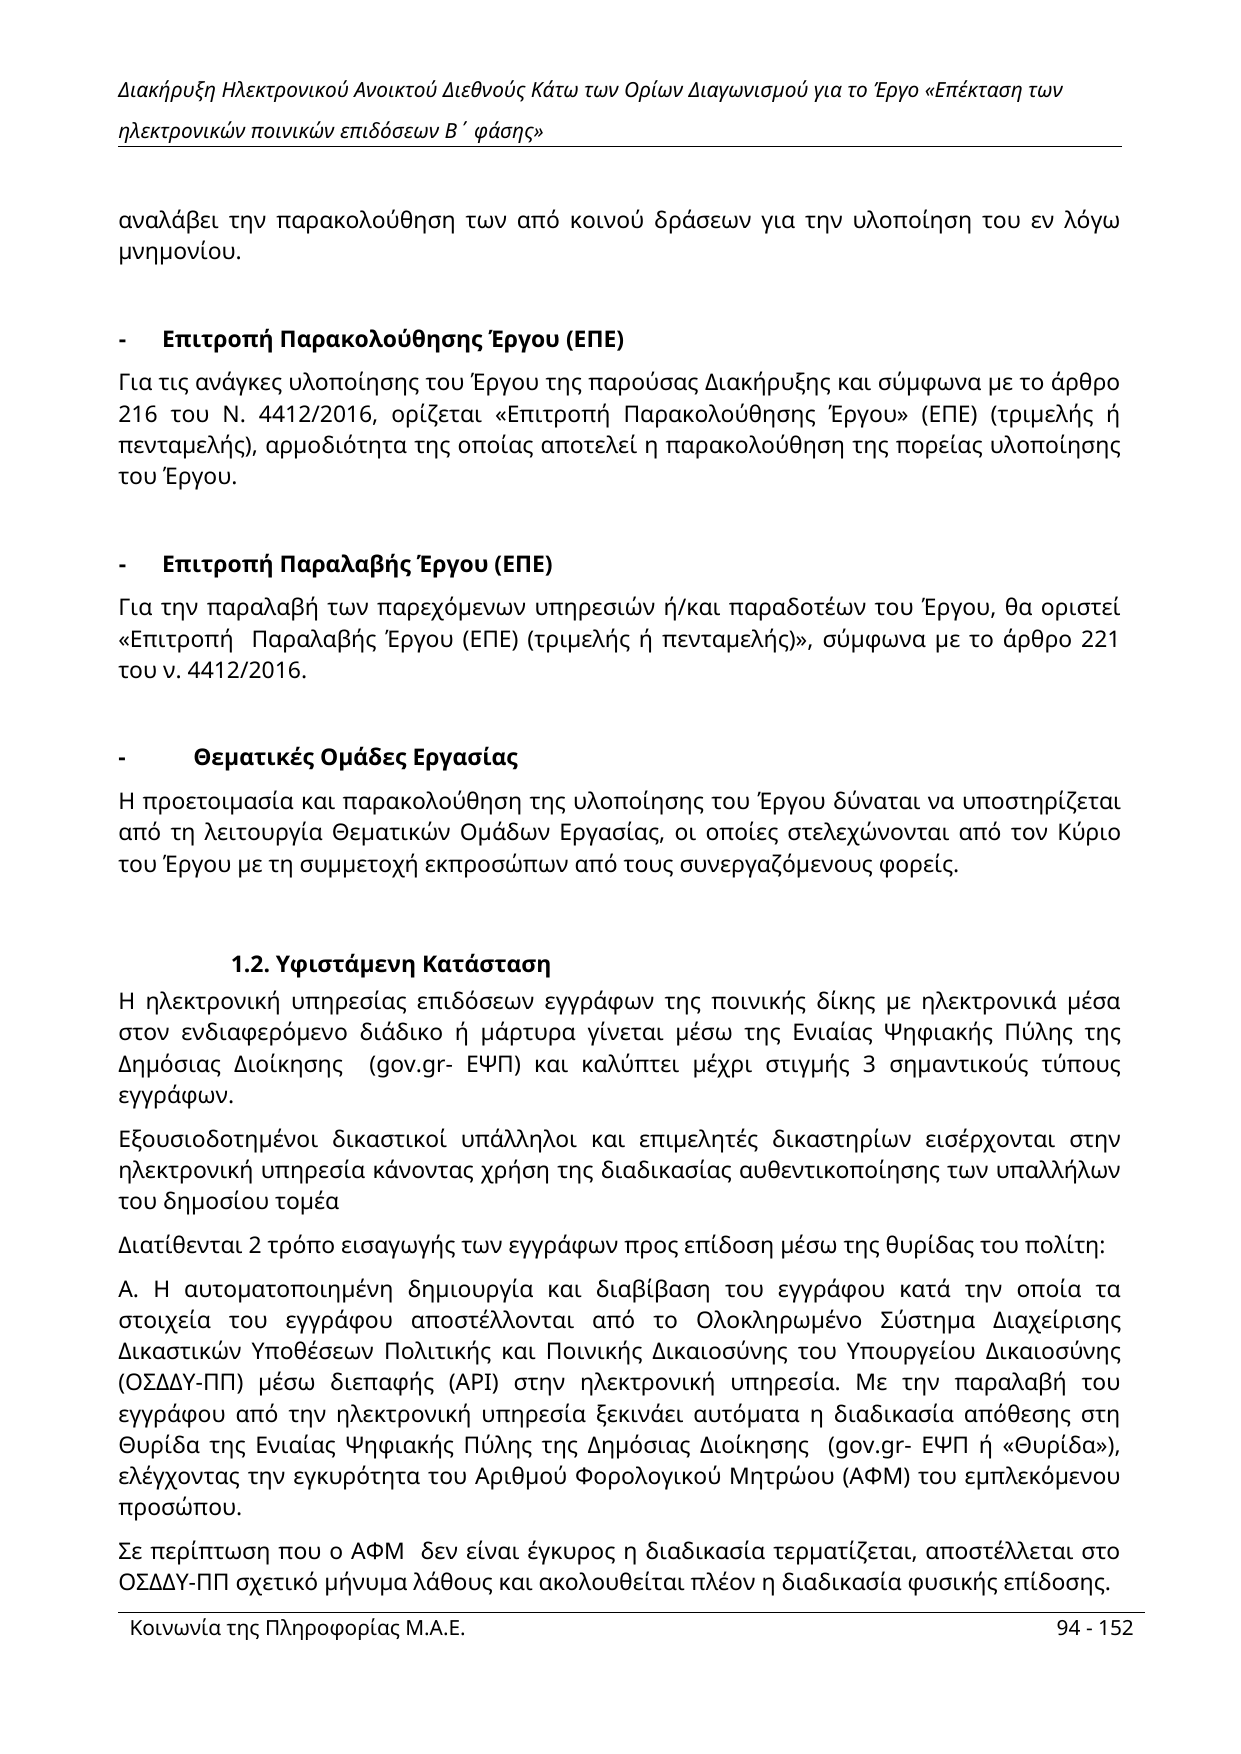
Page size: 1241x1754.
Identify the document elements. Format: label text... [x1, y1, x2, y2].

text Σε περίπτωση που ο ΑΦΜ δεν είναι έγκυρος η διαδικασία τερματίζεται, αποστέλλεται στο ΟΣΔΔΥ-ΠΠ σχετικό μήνυμα λάθους και ακολουθείται πλέον η διαδικασία φυσικής επίδοσης. [118, 1535, 1122, 1597]
text Διατίθενται 2 τρόπο εισαγωγής των εγγράφων προς επίδοση μέσω της θυρίδας του πολίτη: [118, 1229, 1122, 1260]
list Επιτροπή Παραλαβής Έργου (ΕΠΕ) [118, 547, 1122, 579]
text Η ηλεκτρονική υπηρεσίας επιδόσεων εγγράφων της ποινικής δίκης με ηλεκτρονικά μέσα στον ενδιαφερόμενο διάδικο ή μάρτυρα γίνεται μέσω της Ενιαίας Ψηφιακής Πύλης της Δημόσιας Διοίκησης (gov.gr- ΕΨΠ) και καλύπτει μέχρι στιγμής 3 σημαντικούς τύπους εγγράφων. [118, 985, 1122, 1110]
text Για την παραλαβή των παρεχόμενων υπηρεσιών ή/και παραδοτέων του Έργου, θα οριστεί «Επιτροπή Παραλαβής Έργου (ΕΠΕ) (τριμελής ή πενταμελής)», σύμφωνα με το άρθρο 221 του ν. 4412/2016. [118, 591, 1122, 685]
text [118, 204, 1122, 266]
text Εξουσιοδοτημένοι δικαστικοί υπάλληλοι και επιμελητές δικαστηρίων εισέρχονται στην ηλεκτρονική υπηρεσία κάνοντας χρήση της διαδικασίας αυθεντικοποίησης των υπαλλήλων του δημοσίου τομέα [118, 1122, 1122, 1216]
list Επιτροπή Παρακολούθησης Έργου (ΕΠΕ) [118, 322, 1122, 354]
text - Θεματικές Ομάδες Εργασίας [118, 741, 1122, 772]
text Α. Η αυτοματοποιημένη δημιουργία και διαβίβαση του εγγράφου κατά την οποία τα στοιχεία του εγγράφου αποστέλλονται από το Ολοκληρωμένο Σύστημα Διαχείρισης Δικαστικών Υποθέσεων Πολιτικής και Ποινικής Δικαιοσύνης του Υπουργείου Δικαιοσύνης (ΟΣΔΔΥ-ΠΠ) μέσω διεπαφής (ΑΡΙ) στην ηλεκτρονική υπηρεσία. Με την παραλαβή του εγγράφου από την ηλεκτρονική υπηρεσία ξεκινάει αυτόματα η διαδικασία απόθεσης στη Θυρίδα της Ενιαίας Ψηφιακής Πύλης της Δημόσιας Διοίκησης (gov.gr- ΕΨΠ ή «Θυρίδα»), ελέγχοντας την εγκυρότητα του Αριθμού Φορολογικού Μητρώου (ΑΦΜ) του εμπλεκόμενου προσώπου. [118, 1272, 1122, 1522]
text Για τις ανάγκες υλοποίησης του Έργου της παρούσας Διακήρυξης και σύμφωνα με το άρθρο 216 του Ν. 4412/2016, ορίζεται «Επιτροπή Παρακολούθησης Έργου» (ΕΠΕ) (τριμελής ή πενταμελής), αρμοδιότητα της οποίας αποτελεί η παρακολούθηση της πορείας υλοποίησης του Έργου. [118, 366, 1122, 491]
text Η προετοιμασία και παρακολούθηση της υλοποίησης του Έργου δύναται να υποστηρίζεται από τη λειτουργία Θεματικών Ομάδων Εργασίας, οι οποίες στελεχώνονται από τον Κύριο του Έργου με τη συμμετοχή εκπροσώπων από τους συνεργαζόμενους φορείς. [118, 785, 1122, 879]
subtitle Υφιστάμενη Κατάσταση [231, 947, 1122, 979]
